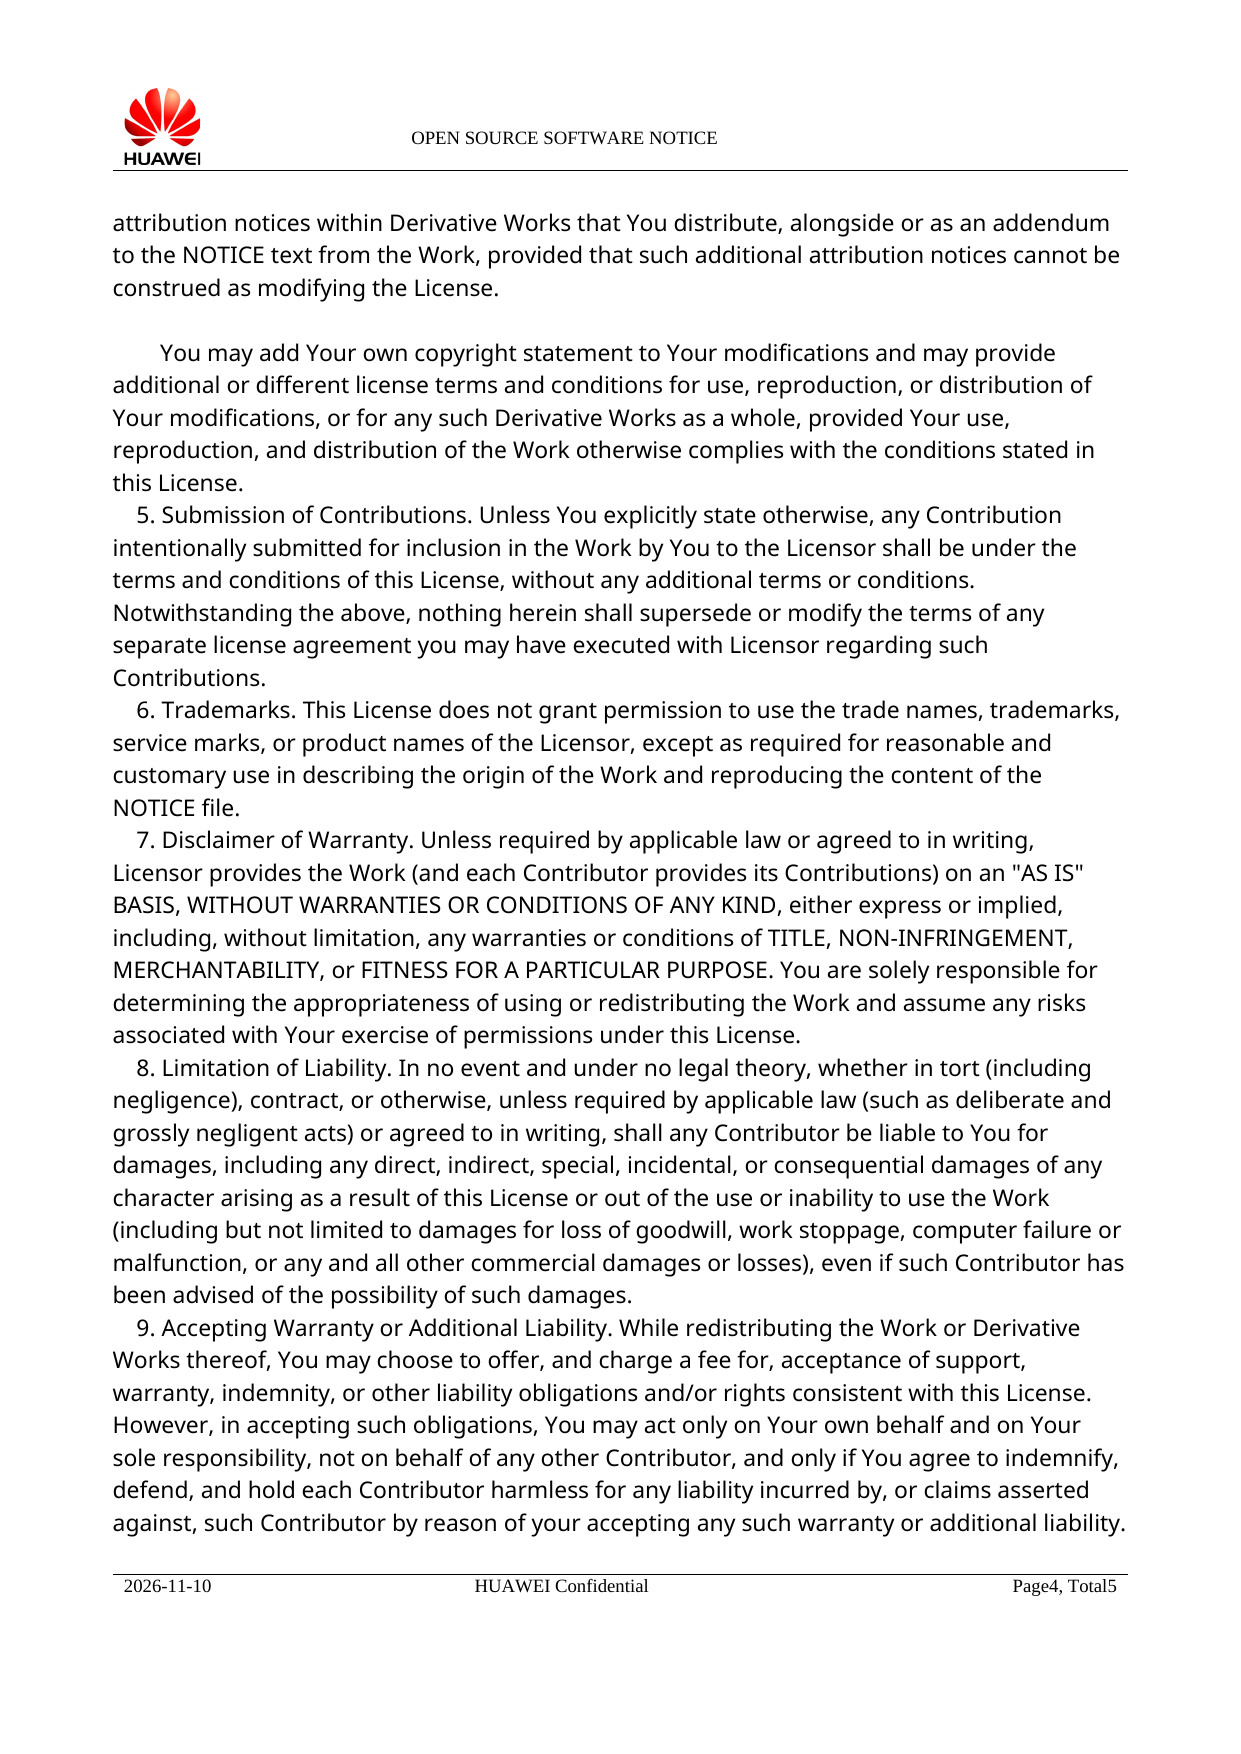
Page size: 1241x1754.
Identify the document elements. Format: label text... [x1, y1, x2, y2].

text 5. Submission of Contributions. Unless You explicitly state otherwise, any Contribution intentionally submitted for inclusion in the Work by You to the Licensor shall be under the terms and conditions of this License, without any additional terms or conditions. Notwithstanding the above, nothing herein shall supersede or modify the terms of any separate license agreement you may have executed with Licensor regarding such Contributions. [112, 499, 1128, 694]
picture [124, 88, 201, 165]
text 9. Accepting Warranty or Additional Liability. While redistributing the Work or Derivative Works thereof, You may choose to offer, and charge a fee for, acceptance of support, warranty, indemnity, or other liability obligations and/or rights consistent with this License. However, in accepting such obligations, You may act only on Your own behalf and on Your sole responsibility, not on behalf of any other Contributor, and only if You agree to indemnify, defend, and hold each Contributor harmless for any liability incurred by, or claims asserted against, such Contributor by reason of your accepting any such warranty or additional liability. [112, 1311, 1128, 1539]
text 8. Limitation of Liability. In no event and under no legal theory, whether in tort (including negligence), contract, or otherwise, unless required by applicable law (such as deliberate and grossly negligent acts) or agreed to in writing, shall any Contributor be liable to You for damages, including any direct, indirect, special, incidental, or consequential damages of any character arising as a result of this License or out of the use or inability to use the Work (including but not limited to damages for loss of goodwill, work stoppage, computer failure or malfunction, or any and all other commercial damages or losses), even if such Contributor has been advised of the possibility of such damages. [112, 1051, 1128, 1311]
text 7. Disclaimer of Warranty. Unless required by applicable law or agreed to in writing, Licensor provides the Work (and each Contributor provides its Contributions) on an "AS IS" BASIS, WITHOUT WARRANTIES OR CONDITIONS OF ANY KIND, either express or implied, including, without limitation, any warranties or conditions of TITLE, NON-INFRINGEMENT, MERCHANTABILITY, or FITNESS FOR A PARTICULAR PURPOSE. You are solely responsible for determining the appropriateness of using or redistributing the Work and assume any risks associated with Your exercise of permissions under this License. [112, 824, 1128, 1051]
text 6. Trademarks. This License does not grant permission to use the trade names, trademarks, service marks, or product names of the Licensor, except as required for reasonable and customary use in describing the origin of the Work and reproducing the content of the NOTICE file. [112, 694, 1128, 824]
text You may add Your own copyright statement to Your modifications and may provide additional or different license terms and conditions for use, reproduction, or distribution of Your modifications, or for any such Derivative Works as a whole, provided Your use, reproduction, and distribution of the Work otherwise complies with the conditions stated in this License. [112, 336, 1128, 499]
